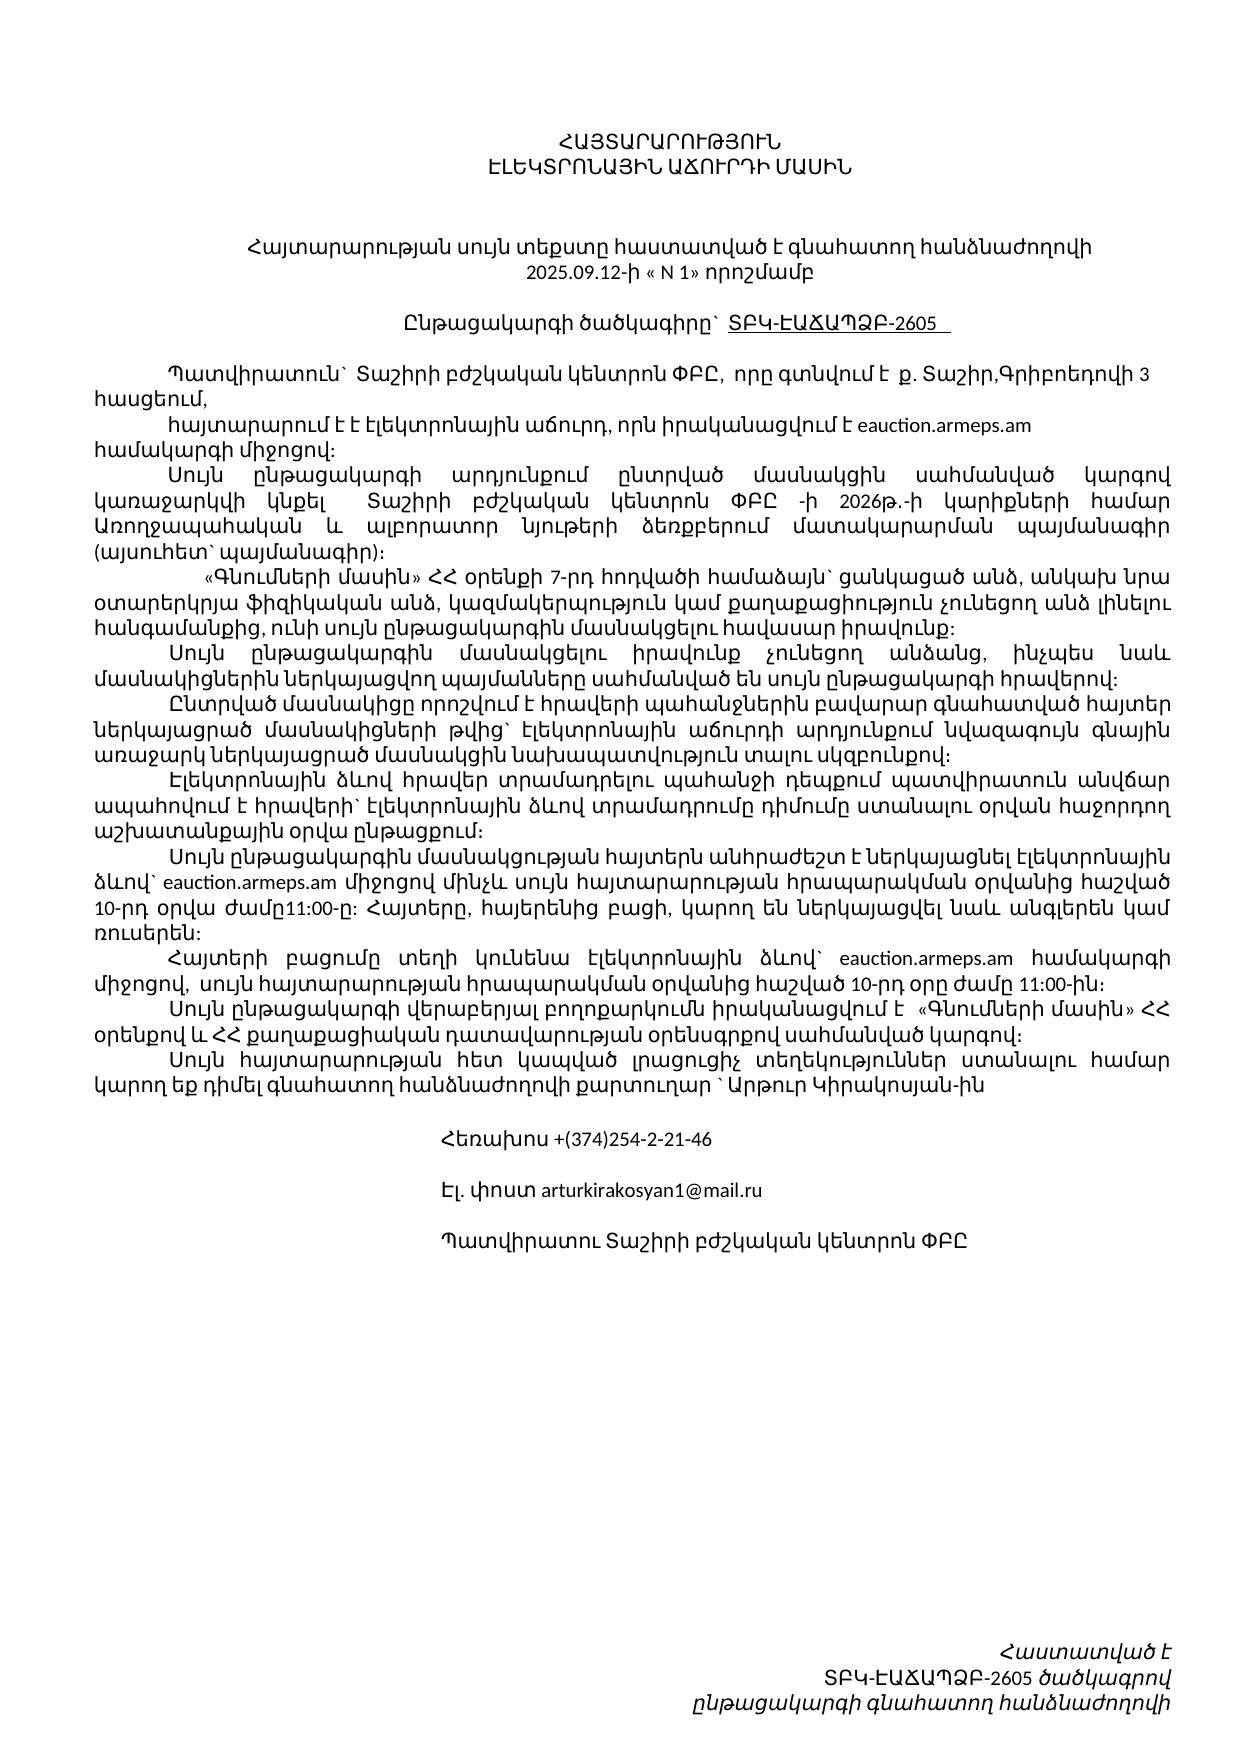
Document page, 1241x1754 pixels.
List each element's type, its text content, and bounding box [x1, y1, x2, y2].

text Էլեկտրոնային ձևով հրավեր տրամադրելու պահանջի դեպքում պատվիրատուն անվճար ապահովում է հրավերի` էլեկտրոնային ձևով տրամադրումը դիմումը ստանալու օրվան հաջորդող աշխատանքային օրվա ընթացքում։ [94, 768, 1171, 844]
text Պատվիրատու Տաշիրի բժշկական կենտրոն ՓԲԸ [94, 1228, 1171, 1253]
text Պատվիրատուն` Տաշիրի բժշկական կենտրոն ՓԲԸ, որը գտնվում է ք. Տաշիր,Գրիբոեդովի 3 հասցեում, [94, 361, 1171, 412]
text 2025.09.12 -ի « N 1» որոշմամբ [94, 259, 1171, 285]
text Ընտրված մասնակիցը որոշվում է հրավերի պահանջներին բավարար գնահատված հայտեր ներկայացրած մասնակիցների թվից` էլեկտրոնային աճուրդի արդյունքում նվազագույն գնային առաջարկ ներկայացրած մասնակցին նախապատվություն տալու սկզբունքով։ [94, 691, 1171, 768]
text Սույն ընթացակարգին մասնակցության հայտերն անհրաժեշտ է ներկայացնել էլեկտրոնային ձևով` eauction.armeps.am միջոցով մինչև սույն հայտարարության հրապարակման օրվանից հաշված 10-րդ օրվա ժամը11:00-ը: Հայտերը, հայերենից բացի, կարող են ներկայացվել նաև անգլերեն կամ ռուսերեն: [94, 844, 1171, 946]
text ՀԱՅՏԱՐԱՐՈՒԹՅՈՒՆ [94, 129, 1171, 154]
text Հայտերի բացումը տեղի կունենա էլեկտրոնային ձևով` eauction.armeps.am համակարգի միջոցով, սույն հայտարարության հրապարակման օրվանից հաշված 10-րդ օրը ժամը 11:00-ին։ [94, 946, 1171, 996]
text Հաստատված է [94, 1639, 1171, 1665]
text Սույն ընթացակարգի արդյունքում ընտրված մասնակցին սահմանված կարգով կառաջարկվի կնքել Տաշիրի բժշկական կենտրոն ՓԲԸ -ի 2026թ․-ի կարիքների համար Առողջապահական և ալբորատոր նյութերի ձեռքբերում մատակարարման պայմանագիր (այսուհետ` պայմանագիր)։ [94, 463, 1171, 564]
text ՏԲԿ-ԷԱՃԱՊՁԲ-2605 ծածկագրով [94, 1665, 1171, 1690]
text «Գնումների մասին» ՀՀ օրենքի 7-րդ հոդվածի համաձայն` ցանկացած անձ, անկախ նրա օտարերկրյա ֆիզիկական անձ, կազմակերպություն կամ քաղաքացիություն չունեցող անձ լինելու հանգամանքից, ունի սույն ընթացակարգին մասնակցելու հավասար իրավունք: [94, 564, 1171, 641]
text Հեռախոս +(374)254-2-21-46 [94, 1126, 1171, 1152]
text ընթացակարգի գնահատող հանձնաժողովի [94, 1690, 1171, 1716]
text Սույն ընթացակարգի վերաբերյալ բողոքարկումն իրականացվում է «Գնումների մասին» ՀՀ օրենքով և ՀՀ քաղաքացիական դատավարության օրենսգրքով սահմանված կարգով։ [94, 996, 1171, 1047]
text Հայտարարության սույն տեքստը հաստատված է գնահատող հանձնաժողովի [94, 234, 1171, 259]
text ԷԼԵԿՏՐՈՆԱՅԻՆ ԱՃՈՒՐԴԻ ՄԱՍԻՆ [94, 154, 1171, 180]
text Էլ. փոստ arturkirakosyan1@mail.ru [94, 1177, 1171, 1203]
text հայտարարում է է էլեկտրոնային աճուրդ, որն իրականացվում է eauction.armeps.am համակարգի միջոցով: [94, 412, 1171, 463]
text Ընթացակարգի ծածկագիրը` ՏԲԿ-ԷԱՃԱՊՁԲ-2605 [94, 310, 1171, 336]
text Սույն ընթացակարգին մասնակցելու իրավունք չունեցող անձանց, ինչպես նաև մասնակիցներին ներկայացվող պայմանները սահմանված են սույն ընթացակարգի հրավերով: [94, 641, 1171, 691]
text Սույն հայտարարության հետ կապված լրացուցիչ տեղեկություններ ստանալու համար կարող եք դիմել գնահատող հանձնաժողովի քարտուղար ` Արթուր Կիրակոսյան-ին [94, 1047, 1171, 1098]
